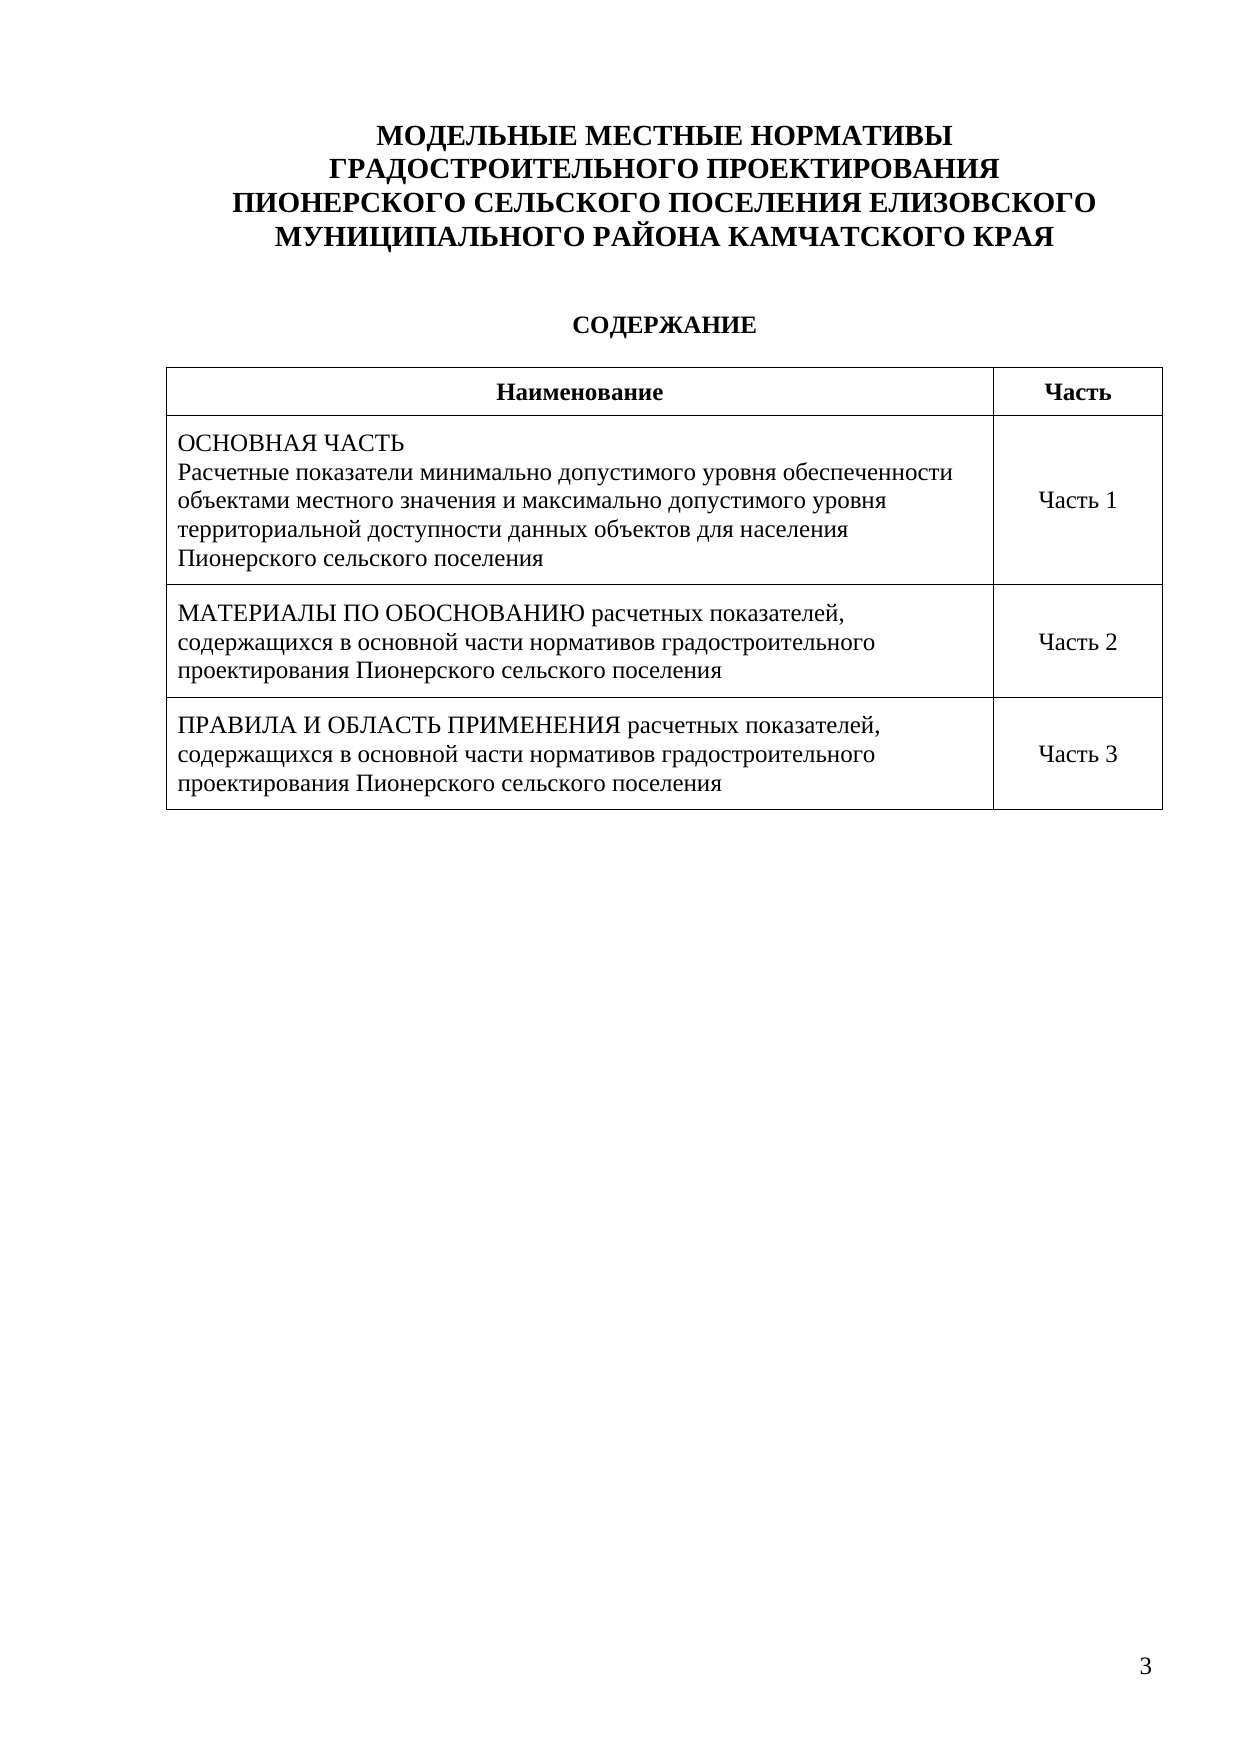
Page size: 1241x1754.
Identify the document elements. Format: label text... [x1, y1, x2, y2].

text ГРАДОСТРОИТЕЛЬНОГО ПРОЕКТИРОВАНИЯ [177, 152, 1152, 185]
text ПИОНЕРСКОГО СЕЛЬСКОГО ПОСЕЛЕНИЯ ЕЛИЗОВСКОГО МУНИЦИПАЛЬНОГО РАЙОНА КАМЧАТСКОГО КРАЯ [177, 185, 1152, 252]
table_cell Часть 3 [994, 698, 1162, 809]
table_header Наименование [167, 368, 993, 414]
table_cell ПРАВИЛА И ОБЛАСТЬ ПРИМЕНЕНИЯ расчетных показателей, содержащихся в основной части нормативов градостроительного проектирования Пионерского сельского поселения [167, 698, 993, 809]
table_cell Часть 1 [994, 416, 1162, 584]
table_cell Часть 2 [994, 585, 1162, 697]
table_header Часть [994, 368, 1162, 414]
text СОДЕРЖАНИЕ [177, 310, 1152, 338]
table_cell ОСНОВНАЯ ЧАСТЬ Расчетные показатели минимально допустимого уровня обеспеченности объектами местного значения и максимально допустимого уровня территориальной доступности данных объектов для населения Пионерского сельского поселения [167, 416, 993, 584]
text МОДЕЛЬНЫЕ МЕСТНЫЕ НОРМАТИВЫ [177, 118, 1152, 152]
table_cell МАТЕРИАЛЫ ПО ОБОСНОВАНИЮ расчетных показателей, содержащихся в основной части нормативов градостроительного проектирования Пионерского сельского поселения [167, 585, 993, 697]
